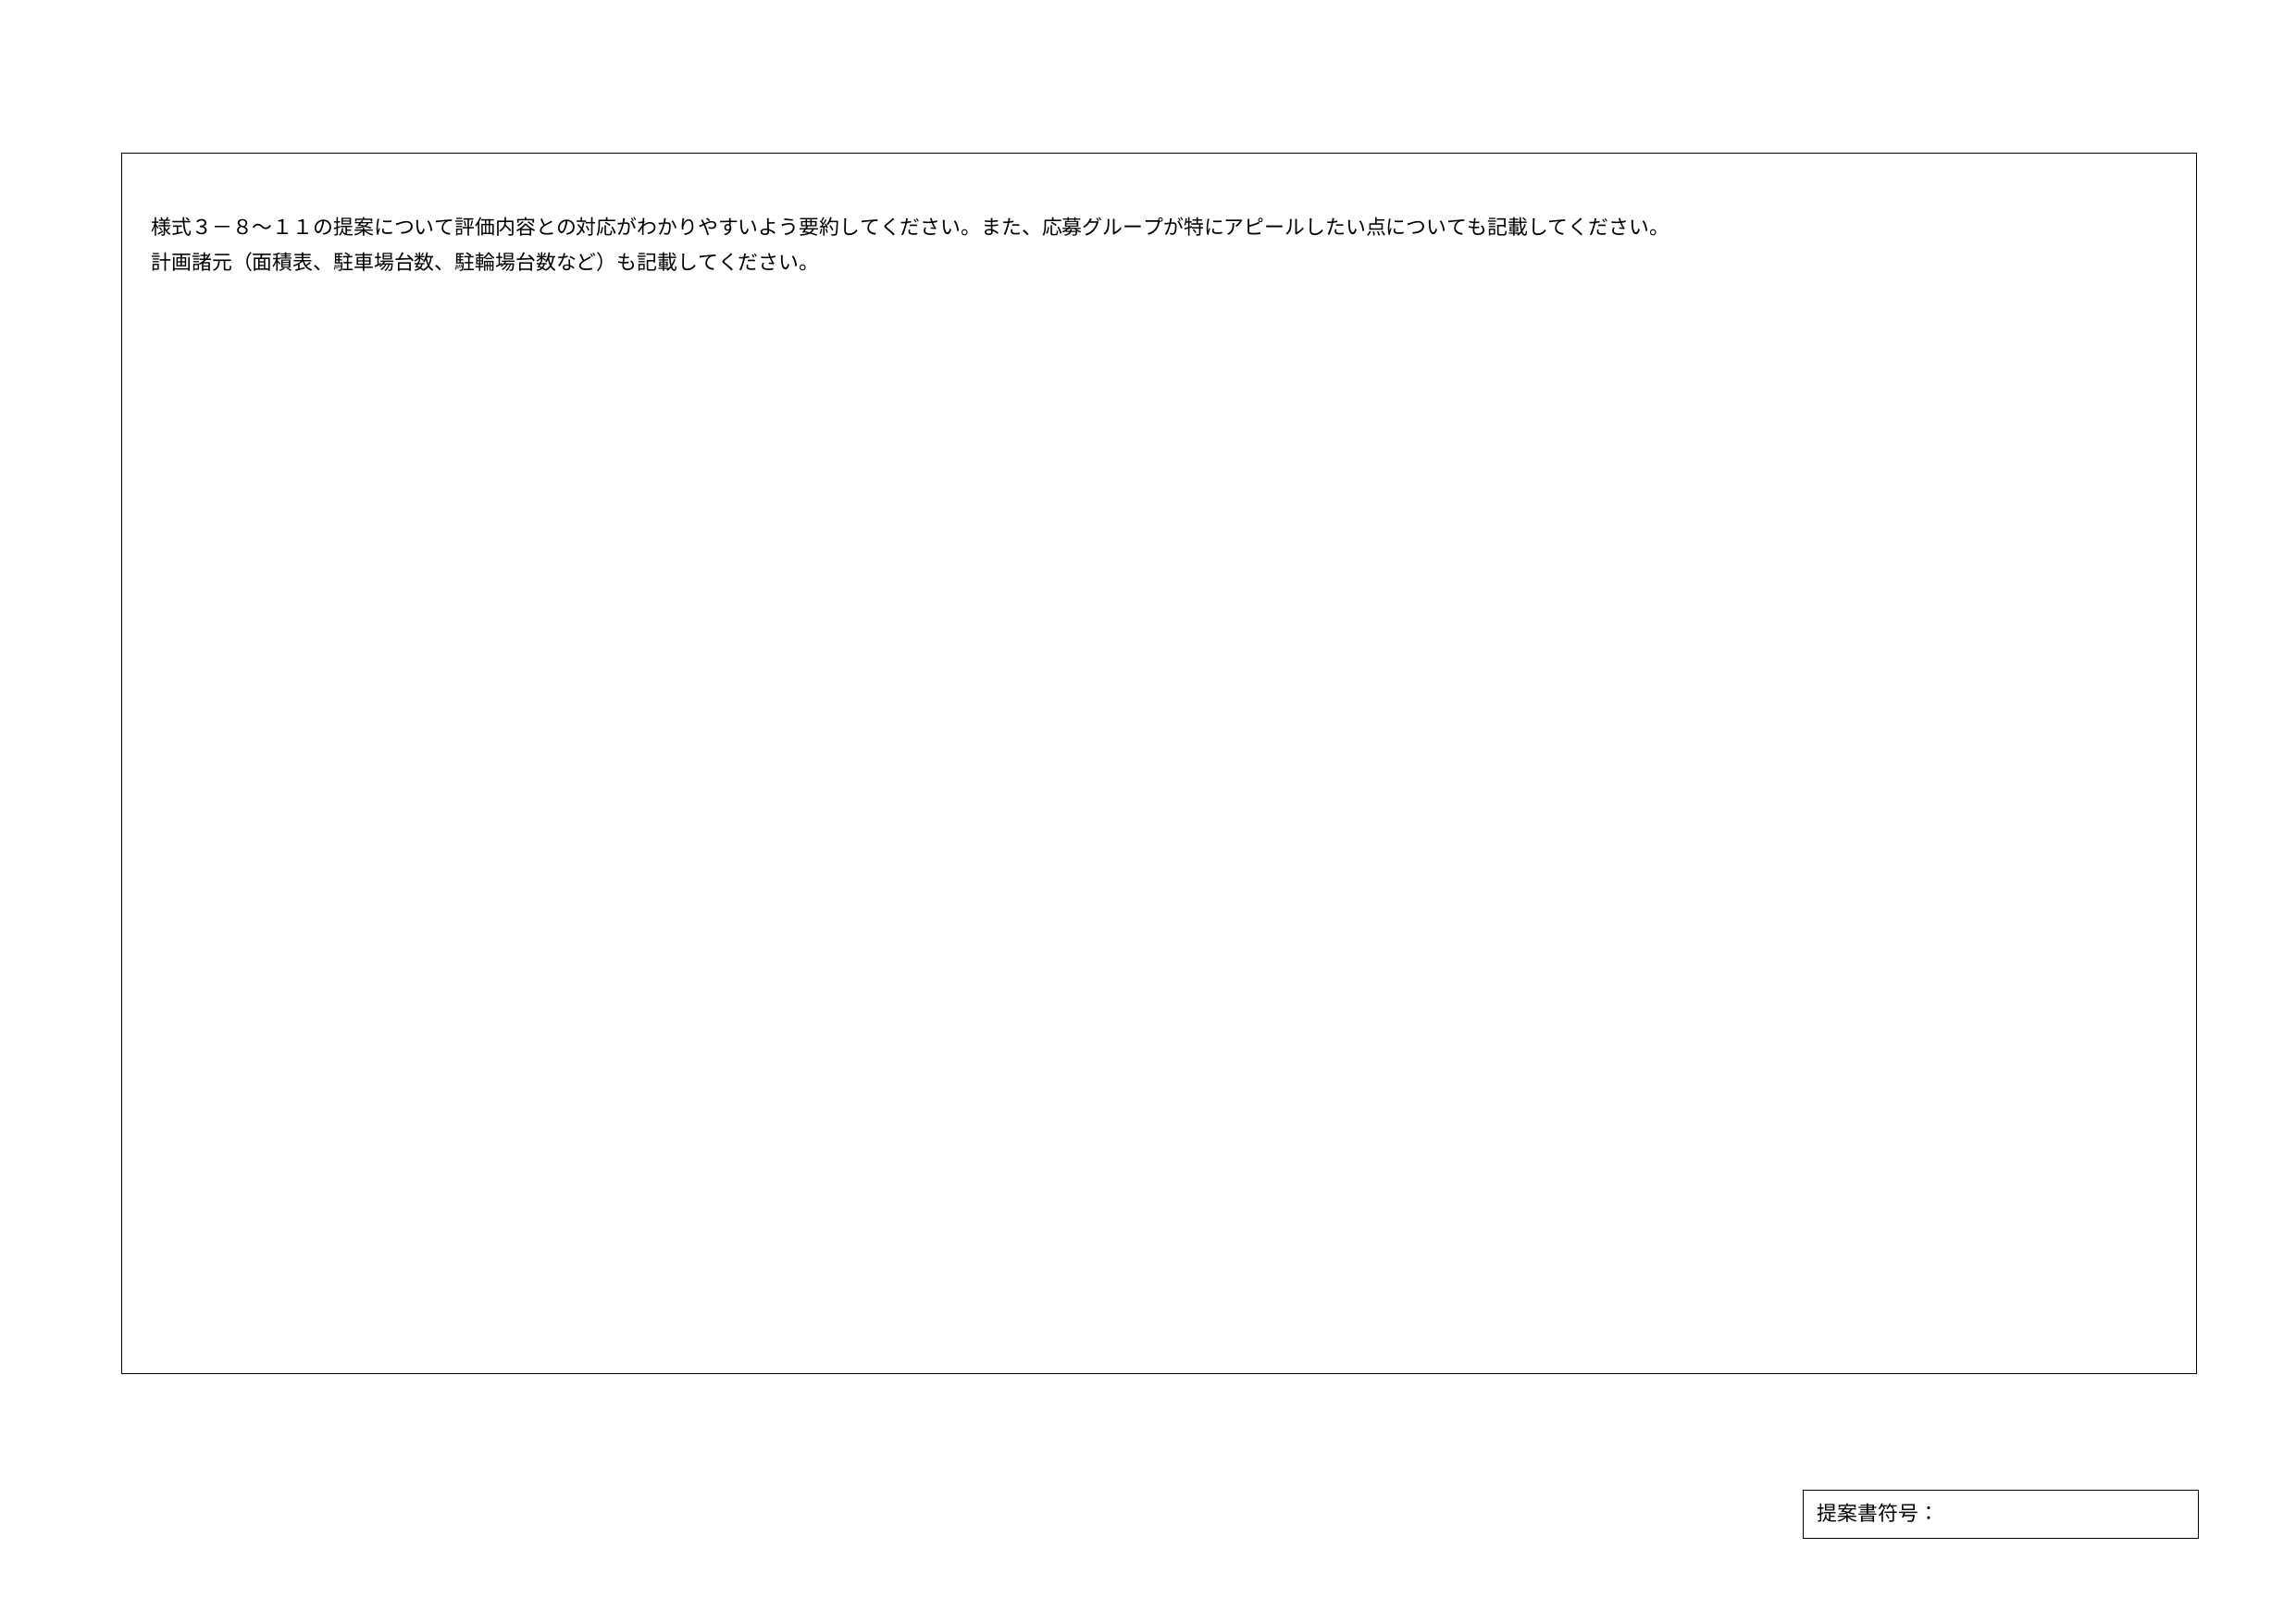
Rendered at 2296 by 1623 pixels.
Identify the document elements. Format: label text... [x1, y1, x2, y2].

table_header 様式３－８～１１の提案について評価内容との対応がわかりやすいよう要約してください。また、応募グループが特にアピールしたい点についても記載してください。 計画諸元（面積表、駐車場台数、駐輪場台数など）も記載してください。 [122, 154, 2196, 1372]
